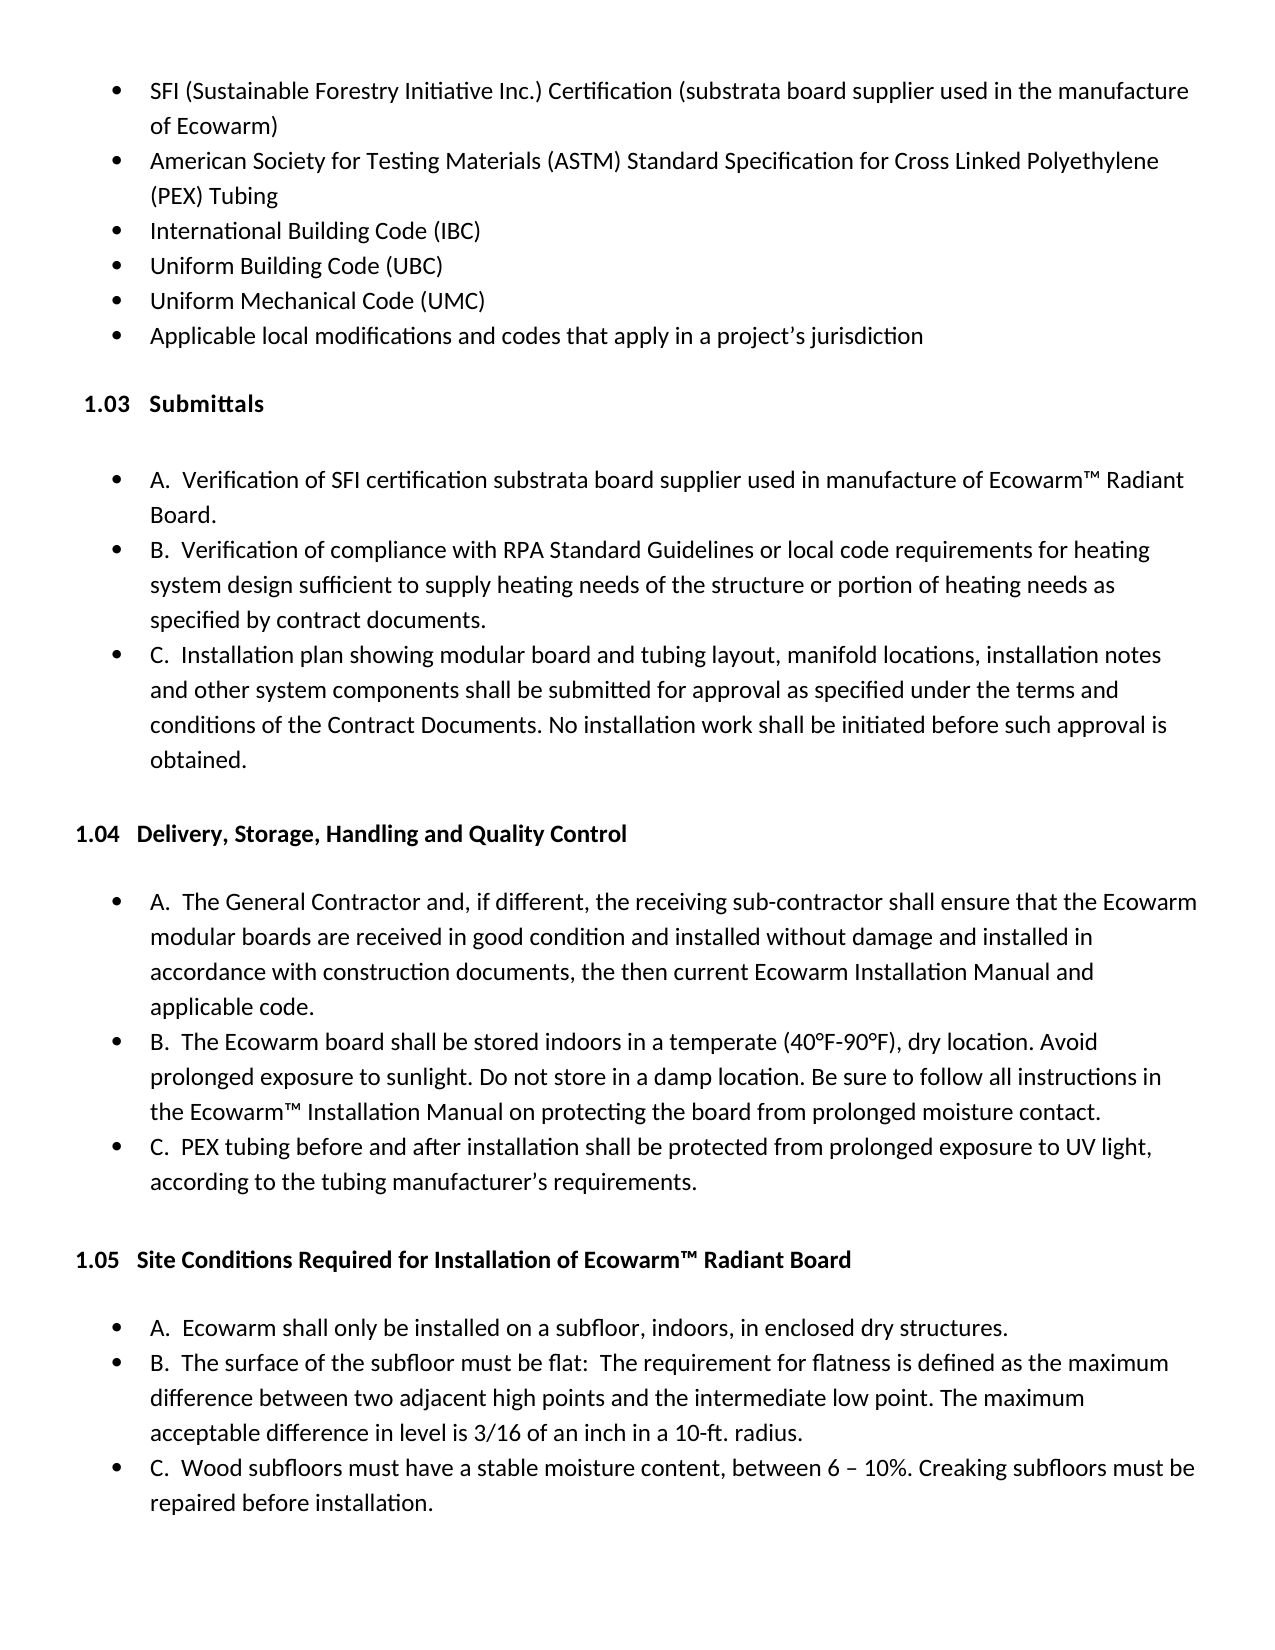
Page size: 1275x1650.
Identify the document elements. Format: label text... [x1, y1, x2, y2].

list B. The surface of the subfloor must be flat: The requirement for flatness is defined as the maximum difference between two adjacent high points and the intermediate low point. The maximum acceptable difference in level is 3/16 of an inch in a 10-ft. radius. [112, 1347, 1200, 1447]
list A. Verification of SFI certification substrata board supplier used in manufacture of Ecowarm™ Radiant Board. [112, 464, 1200, 530]
list International Building Code (IBC) [112, 215, 1200, 246]
list A. The General Contractor and, if different, the receiving sub-contractor shall ensure that the Ecowarm modular boards are received in good condition and installed without damage and installed in accordance with construction documents, the then current Ecowarm Installation Manual and applicable code. [112, 886, 1200, 1022]
list Uniform Mechanical Code (UMC) [112, 285, 1200, 316]
list SFI (Sustainable Forestry Initiative Inc.) Certification (substrata board supplier used in the manufacture of Ecowarm) [112, 75, 1200, 141]
text 1.04 Delivery, Storage, Handling and Quality Control [75, 818, 1200, 849]
text 1.03 Submittals [83, 388, 1200, 418]
list C. PEX tubing before and after installation shall be protected from prolonged exposure to UV light, according to the tubing manufacturer’s requirements. [112, 1131, 1200, 1197]
list B. The Ecowarm board shall be stored indoors in a temperate (40°F-90°F), dry location. Avoid prolonged exposure to sunlight. Do not store in a damp location. Be sure to follow all instructions in the Ecowarm™ Installation Manual on protecting the board from prolonged moisture contact. [112, 1026, 1200, 1127]
list American Society for Testing Materials (ASTM) Standard Specification for Cross Linked Polyethylene (PEX) Tubing [112, 145, 1200, 211]
list B. Verification of compliance with RPA Standard Guidelines or local code requirements for heating system design sufficient to supply heating needs of the structure or portion of heating needs as specified by contract documents. [112, 534, 1200, 635]
list C. Wood subfloors must have a stable moisture content, between 6 – 10%. Creaking subfloors must be repaired before installation. [112, 1452, 1200, 1517]
list A. Ecowarm shall only be installed on a subfloor, indoors, in enclosed dry structures. [112, 1312, 1200, 1342]
list C. Installation plan showing modular board and tubing layout, manifold locations, installation notes and other system components shall be submitted for approval as specified under the terms and conditions of the Contract Documents. No installation work shall be initiated before such approval is obtained. [112, 639, 1200, 775]
list Applicable local modifications and codes that apply in a project’s jurisdiction [112, 320, 1200, 351]
text 1.05 Site Conditions Required for Installation of Ecowarm™ Radiant Board [75, 1244, 1200, 1274]
list Uniform Building Code (UBC) [112, 250, 1200, 281]
